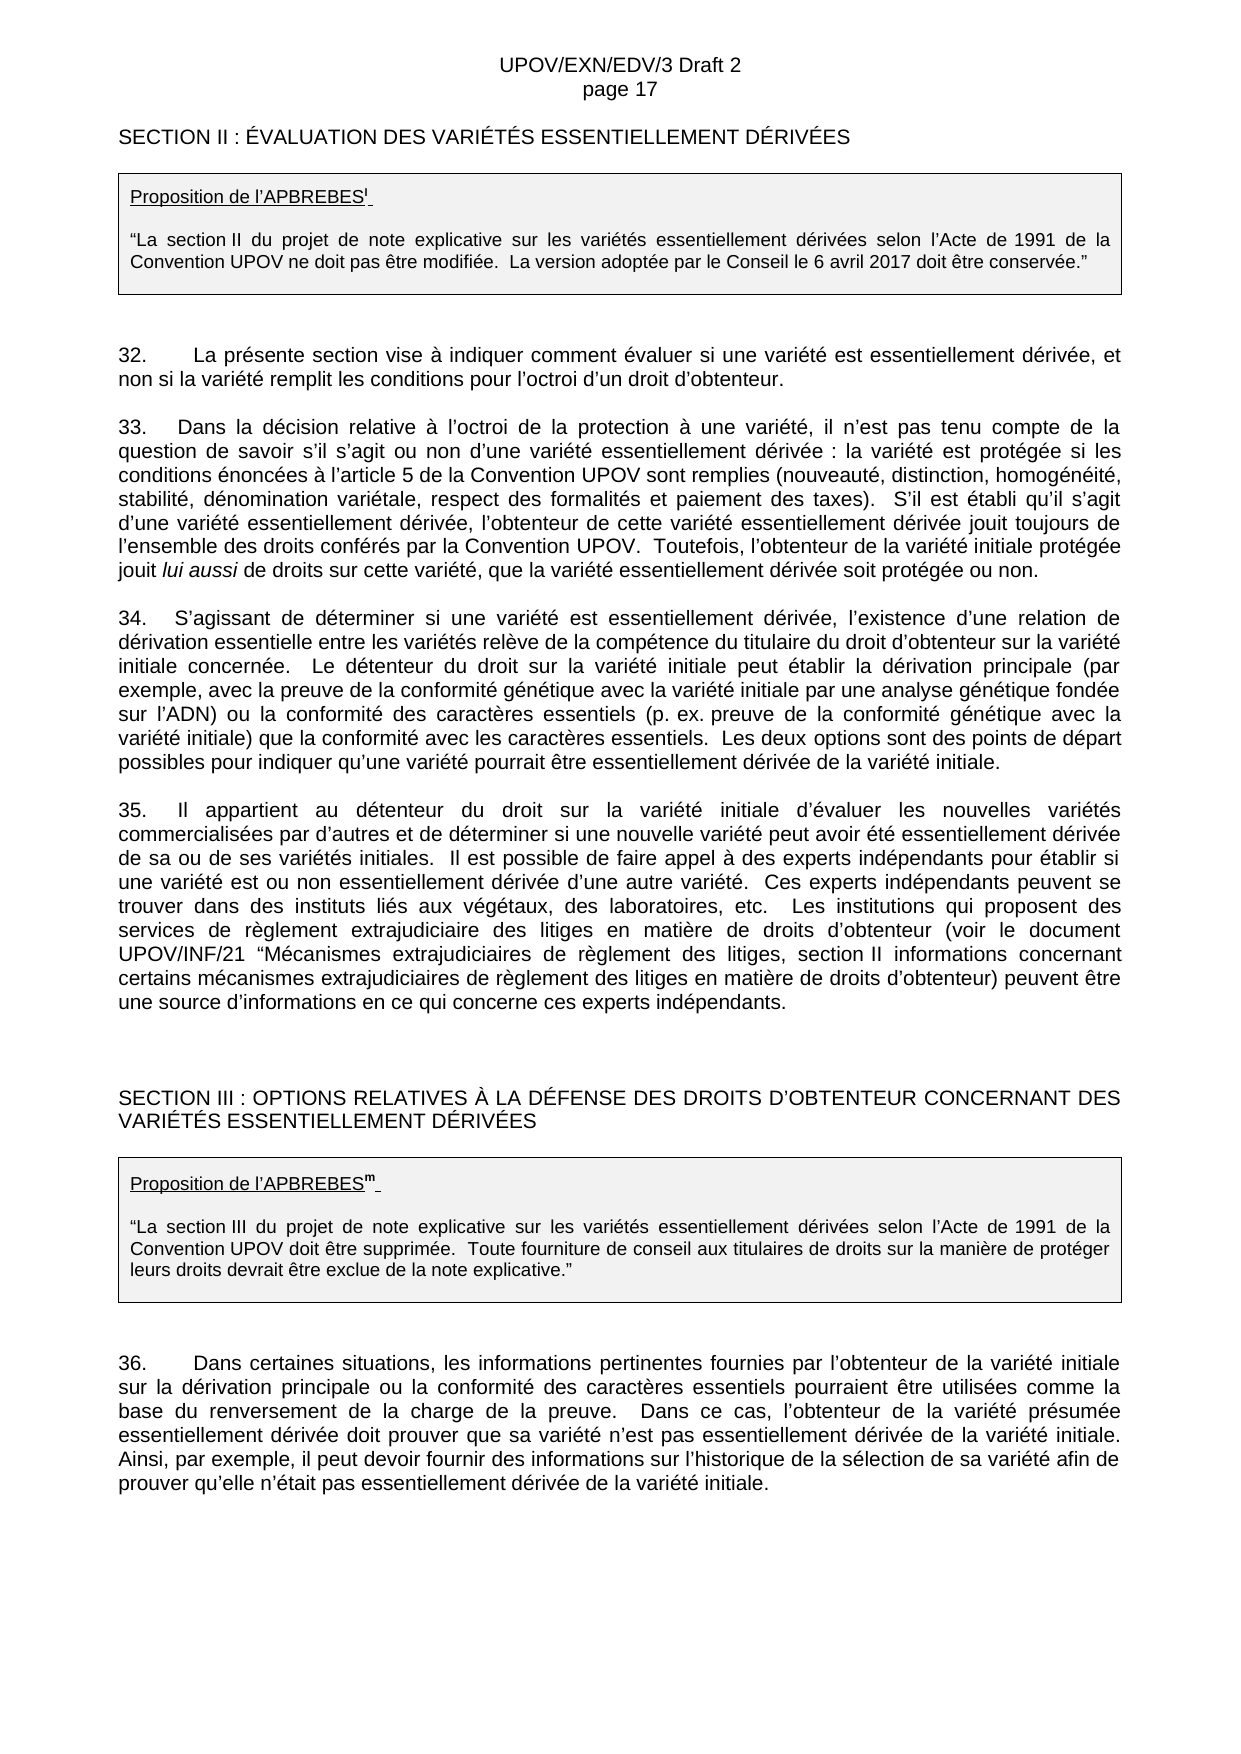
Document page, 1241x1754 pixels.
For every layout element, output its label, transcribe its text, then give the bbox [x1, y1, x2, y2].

subtitle SECTION II : ÉVALUATION DES VARIÉTÉS ESSENTIELLEMENT DÉRIVÉES [118, 125, 1122, 149]
text 34. S’agissant de déterminer si une variété est essentiellement dérivée, l’existence d’une relation de dérivation essentielle entre les variétés relève de la compétence du titulaire du droit d’obtenteur sur la variété initiale concernée. Le détenteur du droit sur la variété initiale peut établir la dérivation principale (par exemple, avec la preuve de la conformité génétique avec la variété initiale par une analyse génétique fondée sur l’ADN) ou la conformité des caractères essentiels (p. ex. preuve de la conformité génétique avec la variété initiale) que la conformité avec les caractères essentiels. Les deux options sont des points de départ possibles pour indiquer qu’une variété pourrait être essentiellement dérivée de la variété initiale. [118, 606, 1122, 774]
text 33. Dans la décision relative à l’octroi de la protection à une variété, il n’est pas tenu compte de la question de savoir s’il s’agit ou non d’une variété essentiellement dérivée : la variété est protégée si les conditions énoncées à l’article 5 de la Convention UPOV sont remplies (nouveauté, distinction, homogénéité, stabilité, dénomination variétale, respect des formalités et paiement des taxes). S’il est établi qu’il s’agit d’une variété essentiellement dérivée, l’obtenteur de cette variété essentiellement dérivée jouit toujours de l’ensemble des droits conférés par la Convention UPOV. Toutefois, l’obtenteur de la variété initiale protégée jouit lui aussi de droits sur cette variété, que la variété essentiellement dérivée soit protégée ou non. [118, 414, 1122, 582]
text 35. Il appartient au détenteur du droit sur la variété initiale d’évaluer les nouvelles variétés commercialisées par d’autres et de déterminer si une nouvelle variété peut avoir été essentiellement dérivée de sa ou de ses variétés initiales. Il est possible de faire appel à des experts indépendants pour établir si une variété est ou non essentiellement dérivée d’une autre variété. Ces experts indépendants peuvent se trouver dans des instituts liés aux végétaux, des laboratoires, etc. Les institutions qui proposent des services de règlement extrajudiciaire des litiges en matière de droits d’obtenteur (voir le document UPOV/INF/21 “Mécanismes extrajudiciaires de règlement des litiges, section II informations concernant certains mécanismes extrajudiciaires de règlement des litiges en matière de droits d’obtenteur) peuvent être une source d’informations en ce qui concerne ces experts indépendants. [118, 798, 1122, 1013]
table_header Proposition de l’APBREBES “La section II du projet de note explicative sur les variétés essentiellement dérivées selon l’Acte de 1991 de la Convention UPOV ne doit pas être modifiée. La version adoptée par le Conseil le 6 avril 2017 doit être conservée.” [119, 174, 1121, 294]
text 36. Dans certaines situations, les informations pertinentes fournies par l’obtenteur de la variété initiale sur la dérivation principale ou la conformité des caractères essentiels pourraient être utilisées comme la base du renversement de la charge de la preuve. Dans ce cas, l’obtenteur de la variété présumée essentiellement dérivée doit prouver que sa variété n’est pas essentiellement dérivée de la variété initiale. Ainsi, par exemple, il peut devoir fournir des informations sur l’historique de la sélection de sa variété afin de prouver qu’elle n’était pas essentiellement dérivée de la variété initiale. [118, 1351, 1122, 1495]
table_header Proposition de l’APBREBES “La section III du projet de note explicative sur les variétés essentiellement dérivées selon l’Acte de 1991 de la Convention UPOV doit être supprimée. Toute fourniture de conseil aux titulaires de droits sur la manière de protéger leurs droits devrait être exclue de la note explicative.” [119, 1158, 1121, 1302]
subtitle Section III : OPTIONS relativeS à la défense DES DROITS d’OBTENTEUR CONCERNANT DES VARIÉTÉS ESSENTIELLEMENT DÉRIVÉES [118, 1085, 1122, 1133]
text 32. La présente section vise à indiquer comment évaluer si une variété est essentiellement dérivée, et non si la variété remplit les conditions pour l’octroi d’un droit d’obtenteur. [118, 343, 1122, 391]
